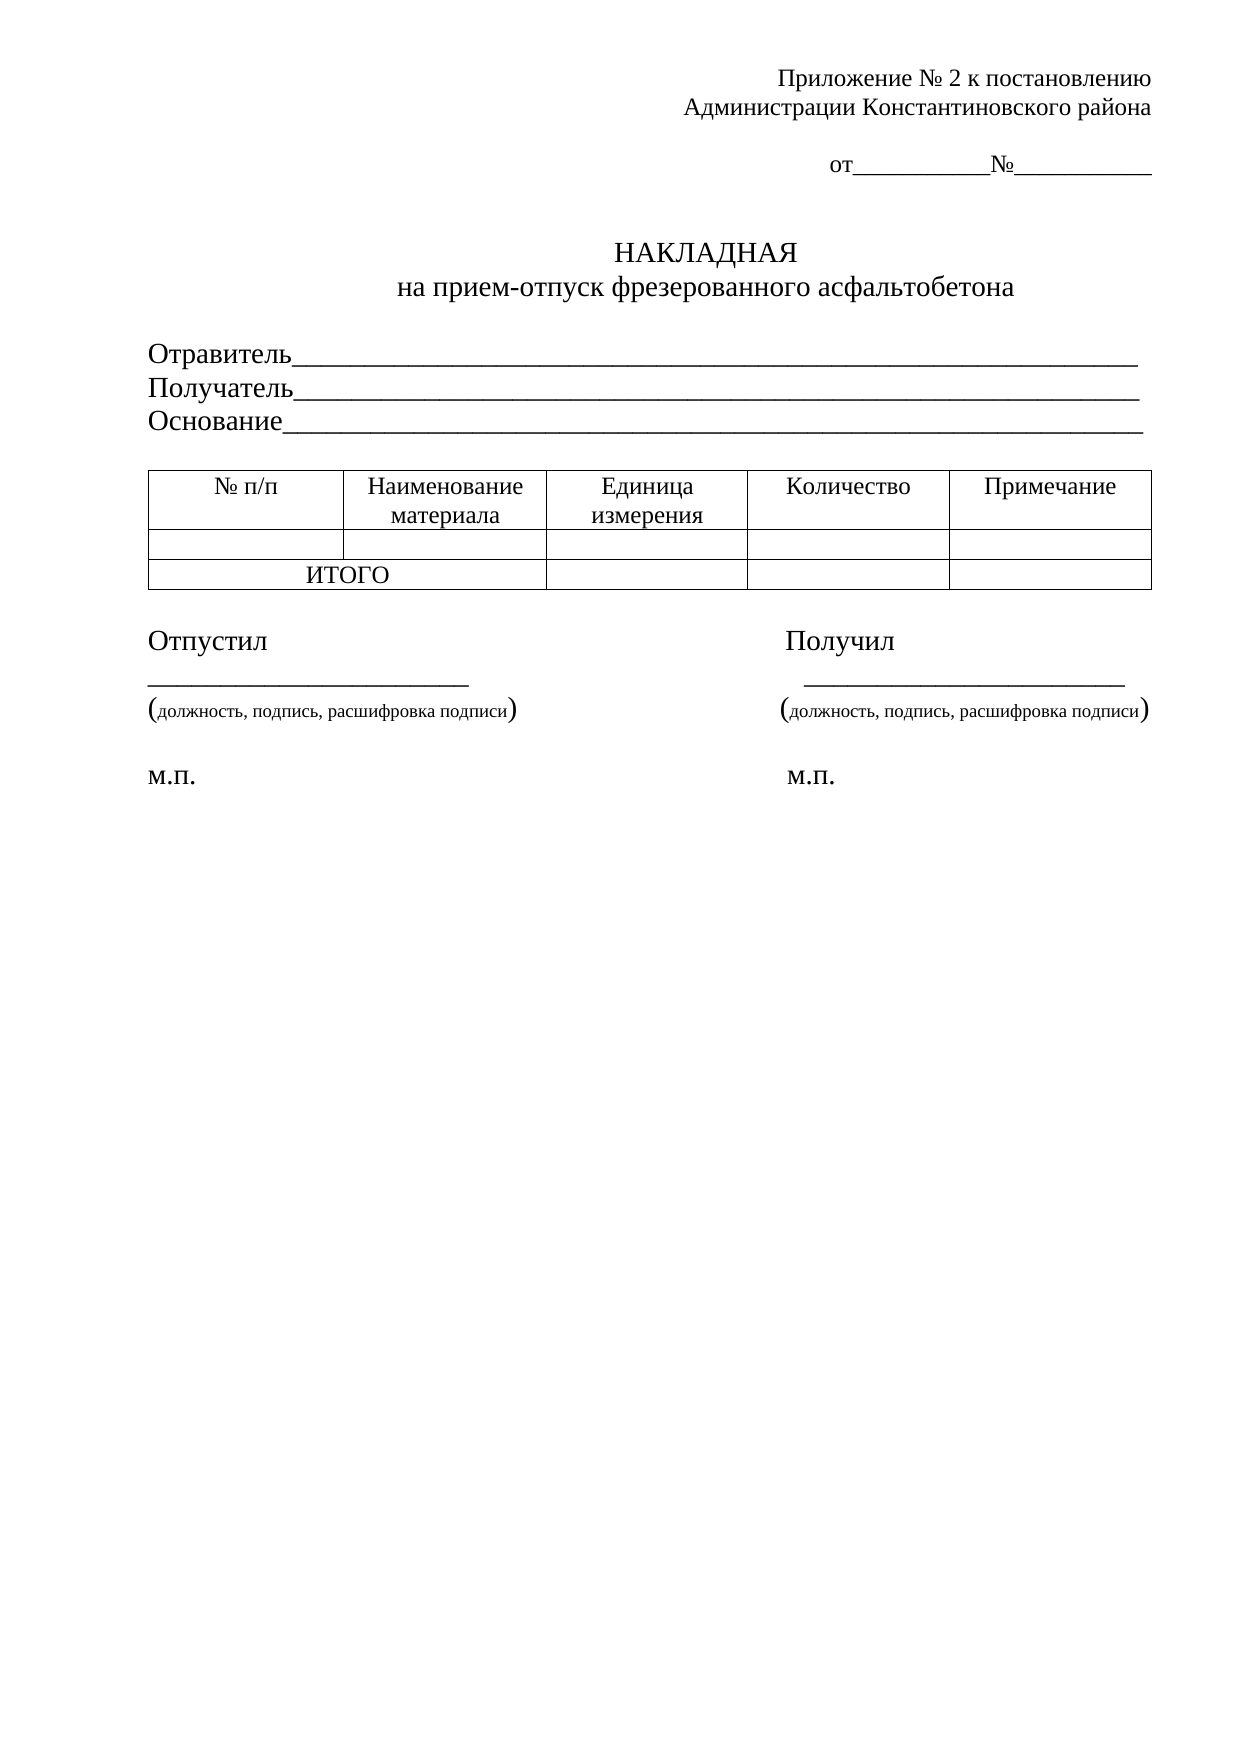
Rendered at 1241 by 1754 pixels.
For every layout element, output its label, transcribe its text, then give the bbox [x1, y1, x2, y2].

table_header № п/п [149, 471, 343, 529]
table_header Количество [748, 471, 949, 529]
table_cell [344, 530, 546, 559]
table_cell [748, 530, 949, 559]
text от___________№___________ [260, 149, 1152, 178]
text Основание___________________________________________________________ [148, 403, 1152, 437]
text Получатель__________________________________________________________ [148, 370, 1152, 403]
text ______________________ ______________________ [148, 657, 1152, 690]
table_cell [149, 530, 343, 559]
text Отпустил Получил [148, 623, 1152, 657]
table_cell [950, 560, 1151, 588]
table_header Примечание [950, 471, 1151, 529]
text Отравитель__________________________________________________________ [148, 336, 1152, 370]
text м.п. м.п. [148, 757, 1152, 791]
table_cell [547, 530, 747, 559]
text на прием-отпуск фрезерованного асфальтобетона [260, 269, 1152, 303]
table_cell [748, 560, 949, 588]
table_header Наименование материала [344, 471, 546, 529]
text НАКЛАДНАЯ [260, 236, 1152, 269]
table_cell [547, 560, 747, 588]
table_cell ИТОГО [149, 560, 546, 588]
text Приложение № 2 к постановлению [148, 63, 1152, 92]
text (должность, подпись, расшифровка подписи) (должность, подпись, расшифровка подписи) [148, 690, 1152, 724]
text Администрации Константиновского района [148, 92, 1152, 121]
table_header Единица измерения [547, 471, 747, 529]
table_cell [950, 530, 1151, 559]
